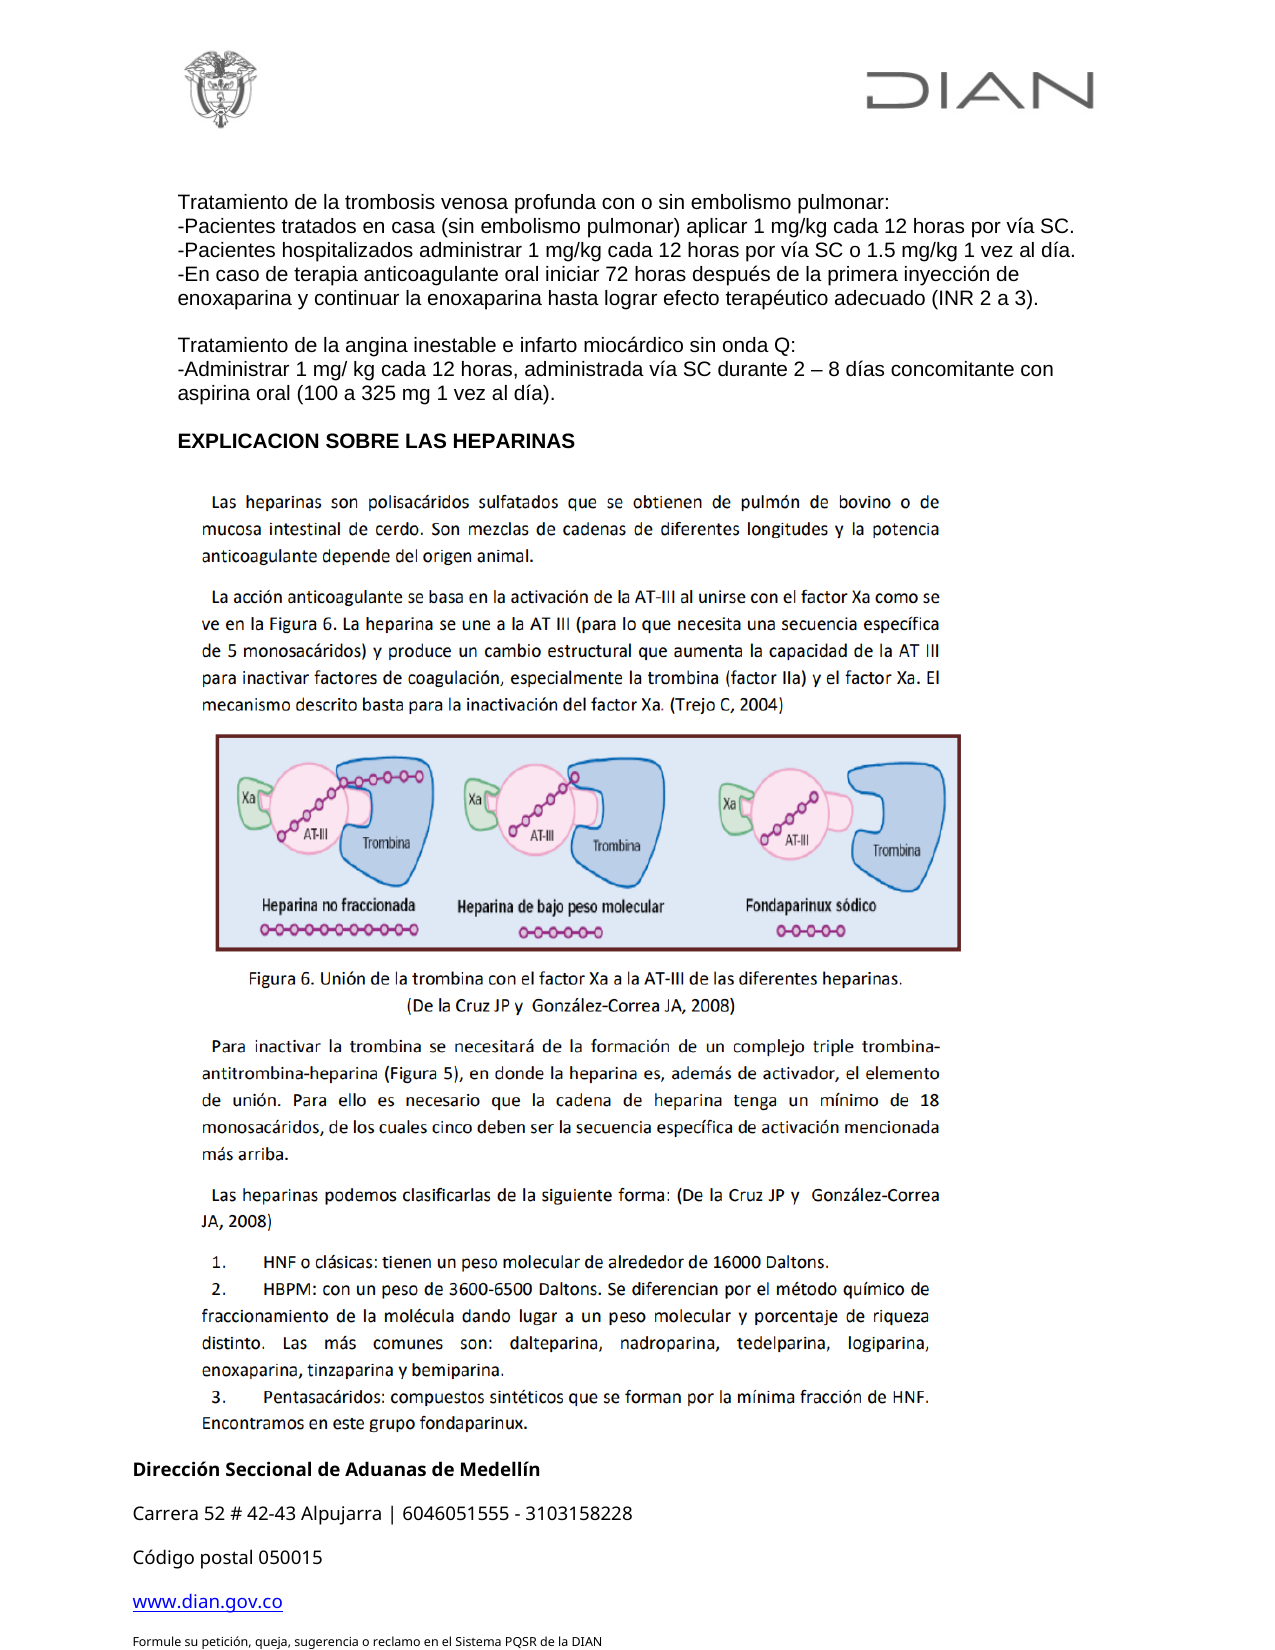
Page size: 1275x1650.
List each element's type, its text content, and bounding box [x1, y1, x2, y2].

text Tratamiento de la angina inestable e infarto miocárdico sin onda Q: [177, 333, 1098, 357]
text -En caso de terapia anticoagulante oral iniciar 72 horas después de la primera inyección de enoxaparina y continuar la enoxaparina hasta lograr efecto terapéutico adecuado (INR 2 a 3). [177, 261, 1098, 309]
text EXPLICACION SOBRE LAS HEPARINAS [177, 429, 1098, 453]
text -Administrar 1 mg/ kg cada 12 horas, administrada vía SC durante 2 – 8 días concomitante con aspirina oral (100 a 325 mg 1 vez al día). [177, 357, 1098, 405]
text -Pacientes hospitalizados administrar 1 mg/kg cada 12 horas por vía SC o 1.5 mg/kg 1 vez al día. [177, 237, 1098, 261]
picture [177, 477, 987, 1445]
text -Pacientes tratados en casa (sin embolismo pulmonar) aplicar 1 mg/kg cada 12 horas por vía SC. [177, 213, 1098, 237]
text Tratamiento de la trombosis venosa profunda con o sin embolismo pulmonar: [177, 189, 1098, 213]
picture [177, 44, 1098, 138]
